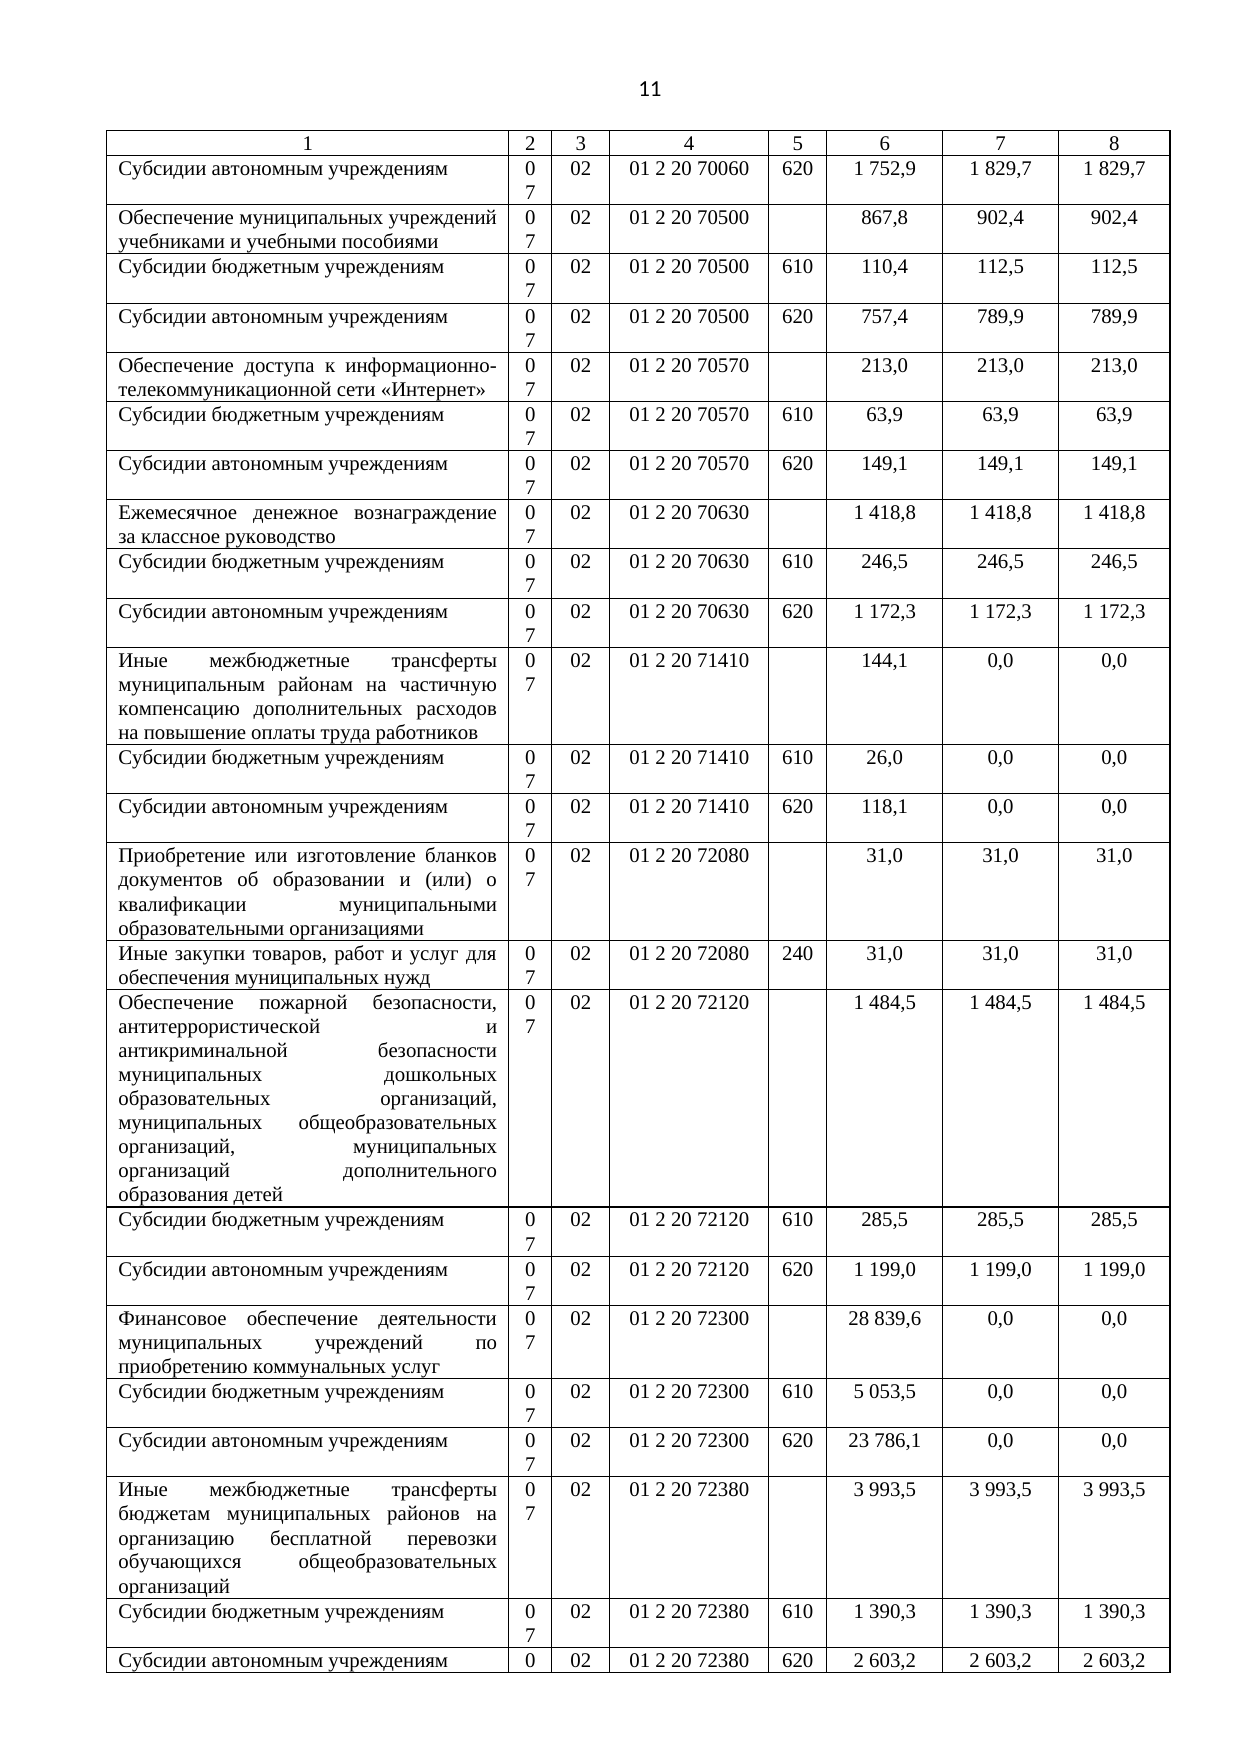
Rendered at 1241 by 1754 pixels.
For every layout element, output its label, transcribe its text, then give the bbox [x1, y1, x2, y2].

table_cell Иные межбюджетные трансферты муниципальным районам на частичную компенсацию дополнительных расходов на повышение оплаты труда работников [107, 648, 508, 744]
table_cell 902,4 [1059, 205, 1169, 253]
table_cell 01 2 20 70500 [610, 254, 768, 302]
table_cell 620 [769, 794, 826, 842]
table_header 1 [107, 131, 508, 155]
table_cell Финансовое обеспечение деятельности муниципальных учреждений по приобретению коммунальных услуг [107, 1306, 508, 1378]
table_cell 2 603,2 [1059, 1648, 1169, 1672]
table_cell 63,9 [827, 402, 942, 450]
table_cell 01 2 20 72300 [610, 1306, 768, 1378]
table_cell 213,0 [943, 353, 1058, 401]
table_cell Приобретение или изготовление бланков документов об образовании и (или) о квалификации муниципальными образовательными организациями [107, 843, 508, 939]
table_cell 07 [509, 1648, 551, 1672]
table_cell 3 993,5 [827, 1477, 942, 1598]
table_cell 0,0 [1059, 1379, 1169, 1427]
table_cell 118,1 [827, 794, 942, 842]
table_cell 01 2 20 70570 [610, 451, 768, 499]
table_cell 01 2 20 72380 [610, 1648, 768, 1672]
table_cell 07 [509, 1208, 551, 1256]
table_cell 1 829,7 [1059, 156, 1169, 204]
table_cell 02 [552, 843, 609, 939]
table_cell 26,0 [827, 745, 942, 793]
table_cell 02 [552, 1306, 609, 1378]
table_cell [769, 353, 826, 401]
table_cell Субсидии автономным учреждениям [107, 1428, 508, 1476]
table_cell 01 2 20 72080 [610, 941, 768, 989]
table_cell 23 786,1 [827, 1428, 942, 1476]
table_cell 63,9 [943, 402, 1058, 450]
table_cell 02 [552, 1477, 609, 1598]
table_cell 63,9 [1059, 402, 1169, 450]
table_cell 07 [509, 402, 551, 450]
table_cell 07 [509, 843, 551, 939]
table_cell 149,1 [1059, 451, 1169, 499]
table_cell 610 [769, 1599, 826, 1647]
table_cell 1 199,0 [943, 1257, 1058, 1305]
table_cell 02 [552, 254, 609, 302]
table_cell 07 [509, 353, 551, 401]
table_cell 285,5 [827, 1208, 942, 1256]
table_cell Субсидии автономным учреждениям [107, 1648, 508, 1672]
table_cell Субсидии бюджетным учреждениям [107, 1599, 508, 1647]
table_cell 02 [552, 599, 609, 647]
table_cell Субсидии автономным учреждениям [107, 1257, 508, 1305]
table_cell 07 [509, 648, 551, 744]
table_cell 610 [769, 402, 826, 450]
table_cell 01 2 20 71410 [610, 794, 768, 842]
table_cell 02 [552, 500, 609, 548]
table_cell 0,0 [943, 1379, 1058, 1427]
table_cell 610 [769, 549, 826, 597]
table_cell 620 [769, 156, 826, 204]
table_cell Обеспечение муниципальных учреждений учебниками и учебными пособиями [107, 205, 508, 253]
table_cell 610 [769, 1379, 826, 1427]
table_cell Субсидии автономным учреждениям [107, 599, 508, 647]
table_cell 07 [509, 205, 551, 253]
table_cell 02 [552, 1208, 609, 1256]
table_cell 01 2 20 72120 [610, 990, 768, 1206]
table_cell 1 418,8 [943, 500, 1058, 548]
table_cell [769, 1306, 826, 1378]
table_cell 620 [769, 1428, 826, 1476]
table_cell 31,0 [827, 843, 942, 939]
table_cell [769, 990, 826, 1206]
table_cell 0,0 [1059, 745, 1169, 793]
table_cell 610 [769, 254, 826, 302]
table_cell 07 [509, 745, 551, 793]
table_cell 28 839,6 [827, 1306, 942, 1378]
table_cell 1 484,5 [1059, 990, 1169, 1206]
table_cell 1 752,9 [827, 156, 942, 204]
table_cell 3 993,5 [1059, 1477, 1169, 1598]
table_cell 1 484,5 [943, 990, 1058, 1206]
table_cell 02 [552, 941, 609, 989]
table_cell 31,0 [1059, 843, 1169, 939]
table_cell 01 2 20 70570 [610, 353, 768, 401]
table_cell 02 [552, 745, 609, 793]
table_cell 01 2 20 71410 [610, 648, 768, 744]
table_cell 0,0 [1059, 1306, 1169, 1378]
table_cell 07 [509, 1477, 551, 1598]
table_cell 07 [509, 794, 551, 842]
table_cell 246,5 [943, 549, 1058, 597]
table_cell [769, 205, 826, 253]
table_cell 902,4 [943, 205, 1058, 253]
table_cell 31,0 [1059, 941, 1169, 989]
table_cell 3 993,5 [943, 1477, 1058, 1598]
table_cell 07 [509, 599, 551, 647]
table_cell 2 603,2 [943, 1648, 1058, 1672]
table_cell 213,0 [827, 353, 942, 401]
table_cell 07 [509, 1379, 551, 1427]
table_cell 07 [509, 304, 551, 352]
table_cell [769, 843, 826, 939]
table_cell 240 [769, 941, 826, 989]
table_cell 01 2 20 70500 [610, 205, 768, 253]
table_cell 620 [769, 1648, 826, 1672]
table_cell 610 [769, 745, 826, 793]
table_cell 01 2 20 72300 [610, 1428, 768, 1476]
table_cell 0,0 [1059, 794, 1169, 842]
table_cell 01 2 20 72380 [610, 1599, 768, 1647]
table_cell 07 [509, 1428, 551, 1476]
table_cell 31,0 [943, 843, 1058, 939]
table_cell 1 390,3 [943, 1599, 1058, 1647]
table_header 2 [509, 131, 551, 155]
table_cell 620 [769, 304, 826, 352]
table_cell 1 418,8 [1059, 500, 1169, 548]
table_cell 620 [769, 451, 826, 499]
table_cell 1 199,0 [1059, 1257, 1169, 1305]
table_cell 02 [552, 1599, 609, 1647]
table_header 8 [1059, 131, 1169, 155]
table_cell 144,1 [827, 648, 942, 744]
table_cell Субсидии бюджетным учреждениям [107, 1208, 508, 1256]
table_cell 1 484,5 [827, 990, 942, 1206]
table_cell 1 390,3 [1059, 1599, 1169, 1647]
table_cell 01 2 20 72120 [610, 1257, 768, 1305]
table_cell 0,0 [943, 648, 1058, 744]
table_cell 0,0 [943, 1428, 1058, 1476]
table_cell 1 390,3 [827, 1599, 942, 1647]
table_cell 02 [552, 990, 609, 1206]
table_cell 01 2 20 72120 [610, 1208, 768, 1256]
table_header 4 [610, 131, 768, 155]
table_cell 02 [552, 549, 609, 597]
table_cell 02 [552, 1648, 609, 1672]
table_cell 07 [509, 941, 551, 989]
table_cell 789,9 [1059, 304, 1169, 352]
table_header 7 [943, 131, 1058, 155]
table_cell 1 172,3 [827, 599, 942, 647]
table_cell Субсидии автономным учреждениям [107, 451, 508, 499]
table_cell Иные закупки товаров, работ и услуг для обеспечения муниципальных нужд [107, 941, 508, 989]
table_cell 213,0 [1059, 353, 1169, 401]
table_cell 610 [769, 1208, 826, 1256]
table_cell 31,0 [827, 941, 942, 989]
table_cell 1 829,7 [943, 156, 1058, 204]
table_cell 31,0 [943, 941, 1058, 989]
table_cell Субсидии бюджетным учреждениям [107, 549, 508, 597]
table_cell 07 [509, 1257, 551, 1305]
table_cell Субсидии бюджетным учреждениям [107, 1379, 508, 1427]
table_cell 0,0 [943, 1306, 1058, 1378]
table_cell 149,1 [943, 451, 1058, 499]
table_cell 02 [552, 1379, 609, 1427]
table_cell Иные межбюджетные трансферты бюджетам муниципальных районов на организацию бесплатной перевозки обучающихся общеобразовательных организаций [107, 1477, 508, 1598]
table_cell 112,5 [943, 254, 1058, 302]
table_cell 149,1 [827, 451, 942, 499]
table_cell 01 2 20 70500 [610, 304, 768, 352]
table_cell 0,0 [1059, 1428, 1169, 1476]
table_cell 02 [552, 156, 609, 204]
table_cell 01 2 20 70570 [610, 402, 768, 450]
table_cell 0,0 [1059, 648, 1169, 744]
table_cell Субсидии автономным учреждениям [107, 304, 508, 352]
table_cell 07 [509, 500, 551, 548]
table_cell 01 2 20 72380 [610, 1477, 768, 1598]
table_cell 07 [509, 549, 551, 597]
table_cell [769, 648, 826, 744]
table_cell 02 [552, 794, 609, 842]
table_cell 01 2 20 70630 [610, 549, 768, 597]
table_cell 246,5 [1059, 549, 1169, 597]
table_cell 867,8 [827, 205, 942, 253]
table_cell [769, 1477, 826, 1598]
table_cell 01 2 20 70060 [610, 156, 768, 204]
table_cell 285,5 [1059, 1208, 1169, 1256]
table_cell 02 [552, 648, 609, 744]
table_cell Субсидии бюджетным учреждениям [107, 745, 508, 793]
table_cell 07 [509, 254, 551, 302]
table_cell 5 053,5 [827, 1379, 942, 1427]
table_cell [769, 500, 826, 548]
table_cell 1 418,8 [827, 500, 942, 548]
table_cell 02 [552, 205, 609, 253]
table_cell Субсидии бюджетным учреждениям [107, 254, 508, 302]
table_cell 02 [552, 304, 609, 352]
table_cell 01 2 20 71410 [610, 745, 768, 793]
table_cell 620 [769, 599, 826, 647]
table_cell 1 172,3 [1059, 599, 1169, 647]
table_cell 07 [509, 156, 551, 204]
table_header 5 [769, 131, 826, 155]
table_cell 112,5 [1059, 254, 1169, 302]
table_cell 01 2 20 70630 [610, 599, 768, 647]
table_cell Субсидии автономным учреждениям [107, 794, 508, 842]
table_cell 1 172,3 [943, 599, 1058, 647]
table_cell 02 [552, 1428, 609, 1476]
table_cell Обеспечение пожарной безопасности, антитеррористической и антикриминальной безопасности муниципальных дошкольных образовательных организаций, муниципальных общеобразовательных организаций, муниципальных организаций дополнительного образования детей [107, 990, 508, 1206]
table_cell Субсидии бюджетным учреждениям [107, 402, 508, 450]
table_cell 285,5 [943, 1208, 1058, 1256]
table_cell 02 [552, 1257, 609, 1305]
table_cell 0,0 [943, 794, 1058, 842]
table_cell Обеспечение доступа к информационно-телекоммуникационной сети «Интернет» [107, 353, 508, 401]
table_cell Ежемесячное денежное вознаграждение за классное руководство [107, 500, 508, 548]
table_cell 07 [509, 1599, 551, 1647]
table_cell 02 [552, 353, 609, 401]
table_cell 789,9 [943, 304, 1058, 352]
table_cell 757,4 [827, 304, 942, 352]
table_cell 0,0 [943, 745, 1058, 793]
table_header 3 [552, 131, 609, 155]
table_cell 2 603,2 [827, 1648, 942, 1672]
table_cell 01 2 20 72300 [610, 1379, 768, 1427]
table_cell 07 [509, 990, 551, 1206]
table_cell 07 [509, 451, 551, 499]
table_cell 1 199,0 [827, 1257, 942, 1305]
table_cell Субсидии автономным учреждениям [107, 156, 508, 204]
table_cell 02 [552, 402, 609, 450]
table_cell 01 2 20 72080 [610, 843, 768, 939]
table_cell 07 [509, 1306, 551, 1378]
table_cell 246,5 [827, 549, 942, 597]
table_cell 620 [769, 1257, 826, 1305]
table_cell 02 [552, 451, 609, 499]
table_cell 110,4 [827, 254, 942, 302]
table_cell 01 2 20 70630 [610, 500, 768, 548]
table_header 6 [827, 131, 942, 155]
